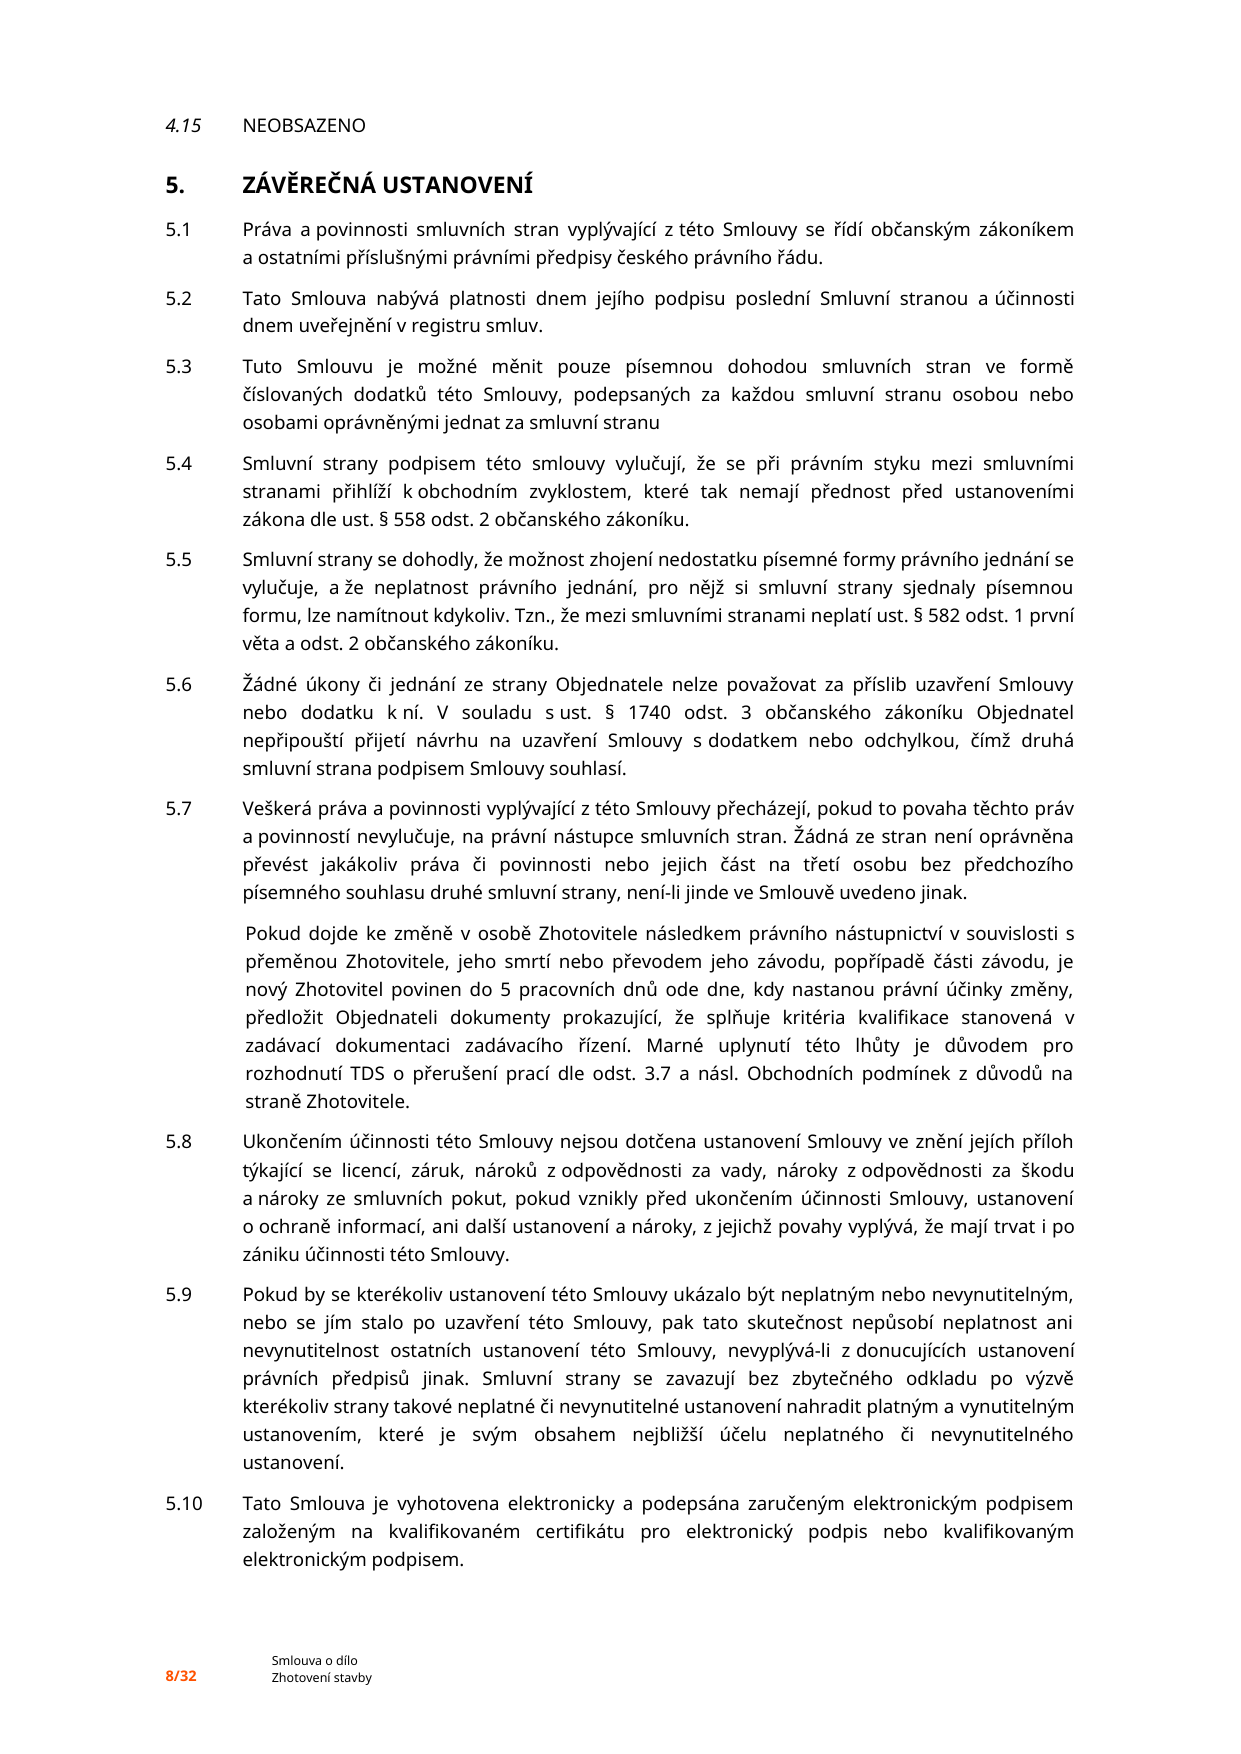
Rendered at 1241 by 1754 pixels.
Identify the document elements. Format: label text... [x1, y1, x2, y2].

text Tato Smlouva nabývá platnosti dnem jejího podpisu poslední Smluvní stranou a účinnosti dnem uveřejnění v registru smluv. [165, 285, 1075, 338]
text Veškerá práva a povinnosti vyplývající z této Smlouvy přecházejí, pokud to povaha těchto práv a povinností nevylučuje, na právní nástupce smluvních stran. Žádná ze stran není oprávněna převést jakákoliv práva či povinnosti nebo jejich část na třetí osobu bez předchozího písemného souhlasu druhé smluvní strany, není-li jinde ve Smlouvě uvedeno jinak. [165, 796, 1075, 905]
list NEOBSAZENO [165, 112, 1075, 138]
text Smluvní strany podpisem této smlouvy vylučují, že se při právním styku mezi smluvními stranami přihlíží k obchodním zvyklostem, které tak nemají přednost před ustanoveními zákona dle ust. § 558 odst. 2 občanského zákoníku. [165, 450, 1075, 531]
text Práva a povinnosti smluvních stran vyplývající z této Smlouvy se řídí občanským zákoníkem a ostatními příslušnými právními předpisy českého právního řádu. [165, 216, 1075, 270]
text Pokud by se kterékoliv ustanovení této Smlouvy ukázalo být neplatným nebo nevynutitelným, nebo se jím stalo po uzavření této Smlouvy, pak tato skutečnost nepůsobí neplatnost ani nevynutitelnost ostatních ustanovení této Smlouvy, nevyplývá-li z donucujících ustanovení právních předpisů jinak. Smluvní strany se zavazují bez zbytečného odkladu po výzvě kterékoliv strany takové neplatné či nevynutitelné ustanovení nahradit platným a vynutitelným ustanovením, které je svým obsahem nejbližší účelu neplatného či nevynutitelného ustanovení. [165, 1281, 1075, 1475]
list Pokud dojde ke změně v osobě Zhotovitele následkem právního nástupnictví v souvislosti s přeměnou Zhotovitele, jeho smrtí nebo převodem jeho závodu, popřípadě části závodu, je nový Zhotovitel povinen do 5 pracovních dnů ode dne, kdy nastanou právní účinky změny, předložit Objednateli dokumenty prokazující, že splňuje kritéria kvalifikace stanovená v zadávací dokumentaci zadávacího řízení. Marné uplynutí této lhůty je důvodem pro rozhodnutí TDS o přerušení prací dle odst. 3.7 a násl. Obchodních podmínek z důvodů na straně Zhotovitele. [245, 920, 1075, 1114]
text Žádné úkony či jednání ze strany Objednatele nelze považovat za příslib uzavření Smlouvy nebo dodatku k ní. V souladu s ust. § 1740 odst. 3 občanského zákoníku Objednatel nepřipouští přijetí návrhu na uzavření Smlouvy s dodatkem nebo odchylkou, čímž druhá smluvní strana podpisem Smlouvy souhlasí. [165, 671, 1075, 781]
text Smluvní strany se dohodly, že možnost zhojení nedostatku písemné formy právního jednání se vylučuje, a že neplatnost právního jednání, pro nějž si smluvní strany sjednaly písemnou formu, lze namítnout kdykoliv. Tzn., že mezi smluvními stranami neplatí ust. § 582 odst. 1 první věta a odst. 2 občanského zákoníku. [165, 546, 1075, 656]
text Tato Smlouva je vyhotovena elektronicky a podepsána zaručeným elektronickým podpisem založeným na kvalifikovaném certifikátu pro elektronický podpis nebo kvalifikovaným elektronickým podpisem. [165, 1490, 1075, 1572]
text Tuto Smlouvu je možné měnit pouze písemnou dohodou smluvních stran ve formě číslovaných dodatků této Smlouvy, podepsaných za každou smluvní stranu osobou nebo osobami oprávněnými jednat za smluvní stranu [165, 353, 1075, 435]
text Ukončením účinnosti této Smlouvy nejsou dotčena ustanovení Smlouvy ve znění jejích příloh týkající se licencí, záruk, nároků z odpovědnosti za vady, nároky z odpovědnosti za škodu a nároky ze smluvních pokut, pokud vznikly před ukončením účinnosti Smlouvy, ustanovení o ochraně informací, ani další ustanovení a nároky, z jejichž povahy vyplývá, že mají trvat i po zániku účinnosti této Smlouvy. [165, 1129, 1075, 1266]
list ZÁVĚREČNÁ USTANOVENÍ [165, 169, 1075, 201]
